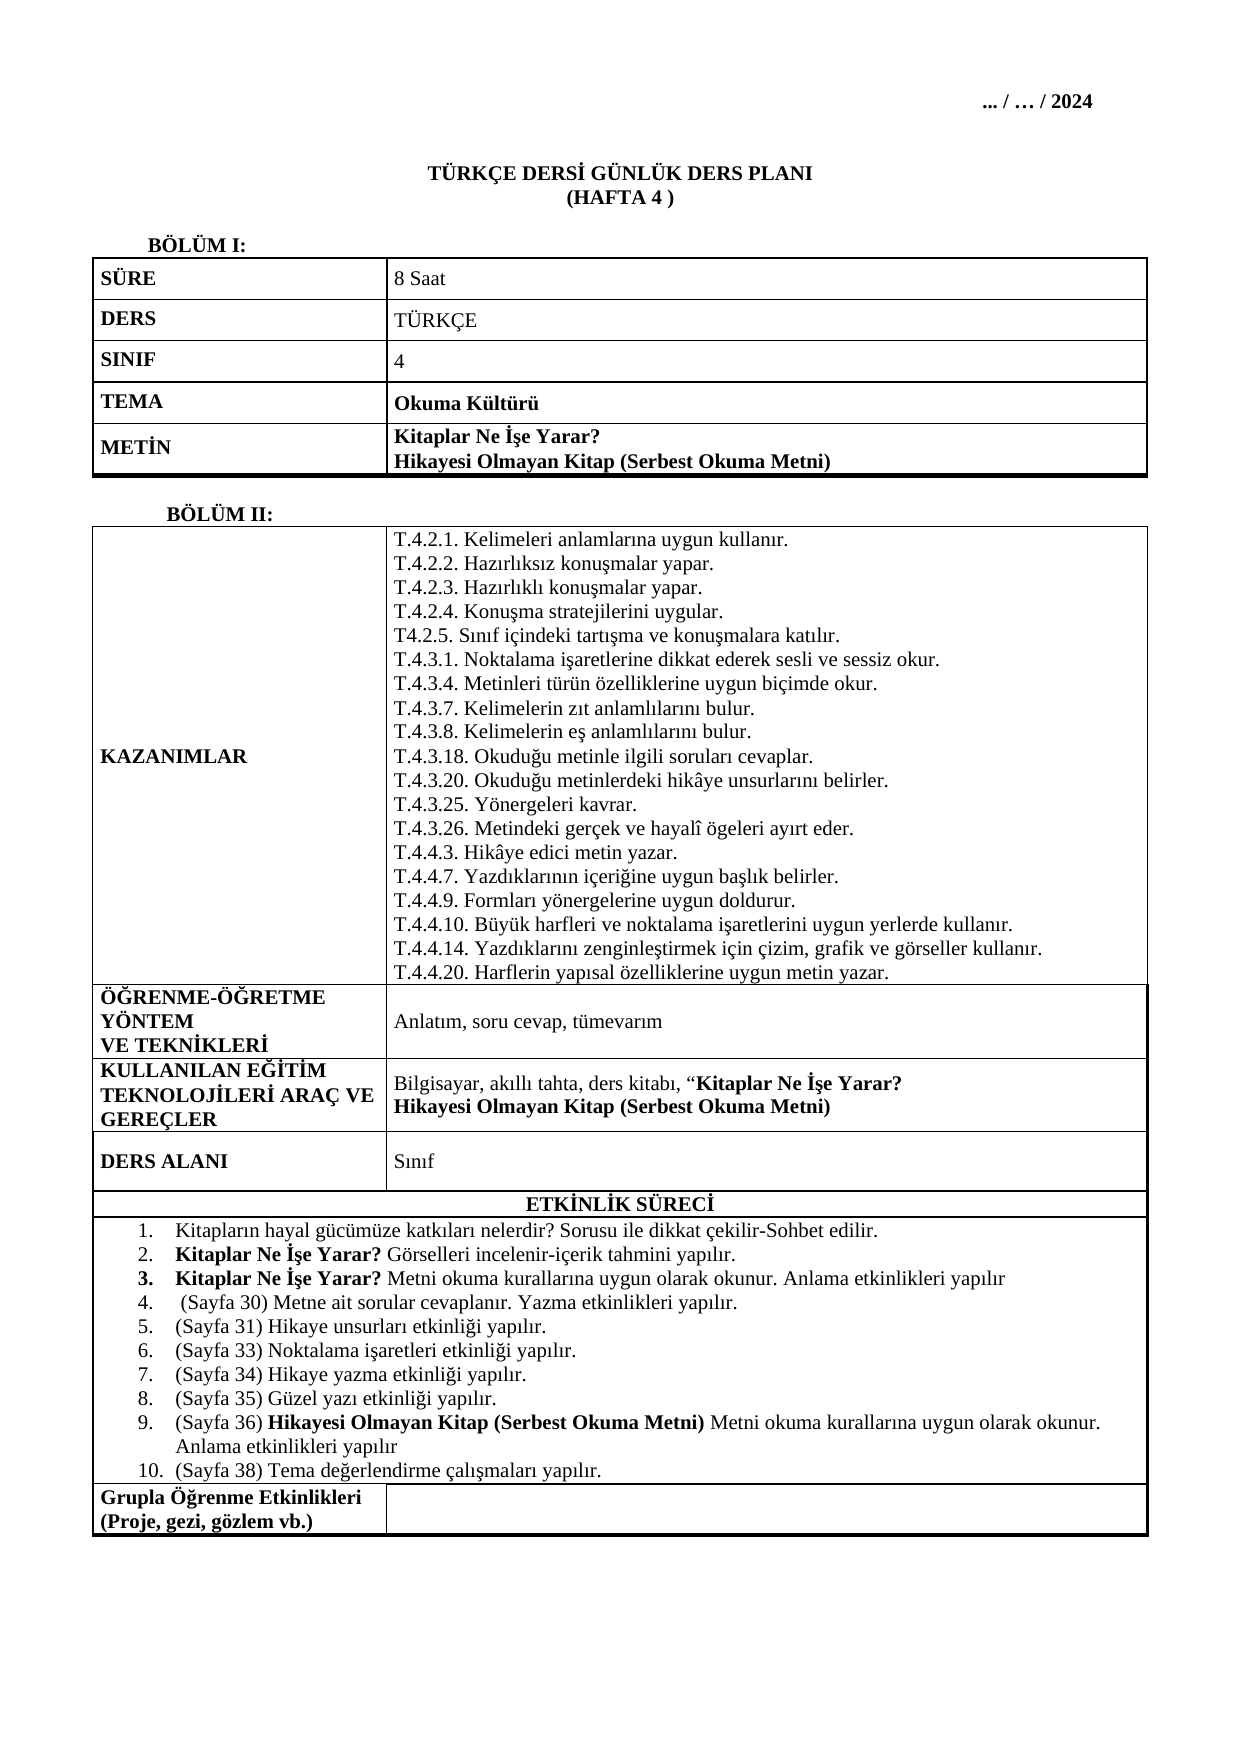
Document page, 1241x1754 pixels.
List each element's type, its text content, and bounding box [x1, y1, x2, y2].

table_cell Okuma Kültürü [388, 383, 1146, 422]
table_cell DERS ALANI [94, 1132, 386, 1190]
text (HAFTA 4 ) [148, 185, 1092, 209]
table_header SÜRE [94, 259, 386, 298]
table_header 8 Saat [388, 259, 1146, 298]
table_cell KULLANILAN EĞİTİM TEKNOLOJİLERİ ARAÇ VE GEREÇLER [93, 1059, 386, 1131]
table_header T.4.2.1. Kelimeleri anlamlarına uygun kullanır. T.4.2.2. Hazırlıksız konuşmalar yapar. T.4.2.3. Hazırlıklı konuşmalar yapar. T.4.2.4. Konuşma stratejilerini uygular. T4.2.5. Sınıf içindeki tartışma ve konuşmalara katılır. T.4.3.1. Noktalama işaretlerine dikkat ederek sesli ve sessiz okur. T.4.3.4. Metinleri türün özelliklerine uygun biçimde okur. T.4.3.7. Kelimelerin zıt anlamlılarını bulur. T.4.3.8. Kelimelerin eş anlamlılarını bulur. T.4.3.18. Okuduğu metinle ilgili soruları cevaplar. T.4.3.20. Okuduğu metinlerdeki hikâye unsurlarını belirler. T.4.3.25. Yönergeleri kavrar. T.4.3.26. Metindeki gerçek ve hayalî ögeleri ayırt eder. T.4.4.3. Hikâye edici metin yazar. T.4.4.7. Yazdıklarının içeriğine uygun başlık belirler. T.4.4.9. Formları yönergelerine uygun doldurur. T.4.4.10. Büyük harfleri ve noktalama işaretlerini uygun yerlerde kullanır. T.4.4.14. Yazdıklarını zenginleştirmek için çizim, grafik ve görseller kullanır. T.4.4.20. Harflerin yapısal özelliklerine uygun metin yazar. [387, 527, 1147, 984]
table_cell TEMA [94, 383, 386, 422]
table_cell ÖĞRENME-ÖĞRETME YÖNTEM VE TEKNİKLERİ [93, 985, 386, 1057]
table_cell METİN [94, 424, 386, 473]
table_cell TÜRKÇE [388, 300, 1146, 340]
table_cell Sınıf [387, 1132, 1146, 1190]
table_cell ETKİNLİK SÜRECİ [94, 1192, 1146, 1216]
text BÖLÜM I: [148, 233, 1092, 257]
text BÖLÜM II: [148, 502, 1092, 526]
table_cell [387, 1485, 1146, 1533]
text TÜRKÇE DERSİ GÜNLÜK DERS PLANI [148, 161, 1092, 185]
table_cell 4 [388, 341, 1146, 381]
text ... / … / 2024 [148, 89, 1092, 113]
table_cell DERS [94, 300, 386, 340]
table_cell Grupla Öğrenme Etkinlikleri (Proje, gezi, gözlem vb.) [94, 1484, 386, 1533]
table_cell SINIF [94, 341, 386, 381]
table_header KAZANIMLAR [93, 527, 386, 984]
table_cell Kitaplar Ne İşe Yarar? Hikayesi Olmayan Kitap (Serbest Okuma Metni) [388, 424, 1146, 473]
table_cell Bilgisayar, akıllı tahta, ders kitabı, “Kitaplar Ne İşe Yarar? Hikayesi Olmayan Kitap (Serbest Okuma Metni) [387, 1059, 1146, 1131]
table_cell Kitapların hayal gücümüze katkıları nelerdir? Sorusu ile dikkat çekilir-Sohbet edilir. Kitaplar Ne İşe Yarar? Görselleri incelenir-içerik tahmini yapılır. Kitaplar Ne İşe Yarar? Metni okuma kurallarına uygun olarak okunur. Anlama etkinlikleri yapılır (Sayfa 30) Metne ait sorular cevaplanır. Yazma etkinlikleri yapılır. (Sayfa 31) Hikaye unsurları etkinliği yapılır. (Sayfa 33) Noktalama işaretleri etkinliği yapılır. (Sayfa 34) Hikaye yazma etkinliği yapılır. (Sayfa 35) Güzel yazı etkinliği yapılır. (Sayfa 36) Hikayesi Olmayan Kitap (Serbest Okuma Metni) Metni okuma kurallarına uygun olarak okunur. Anlama etkinlikleri yapılır (Sayfa 38) Tema değerlendirme çalışmaları yapılır. [94, 1218, 1146, 1482]
table_cell Anlatım, soru cevap, tümevarım [387, 985, 1146, 1057]
